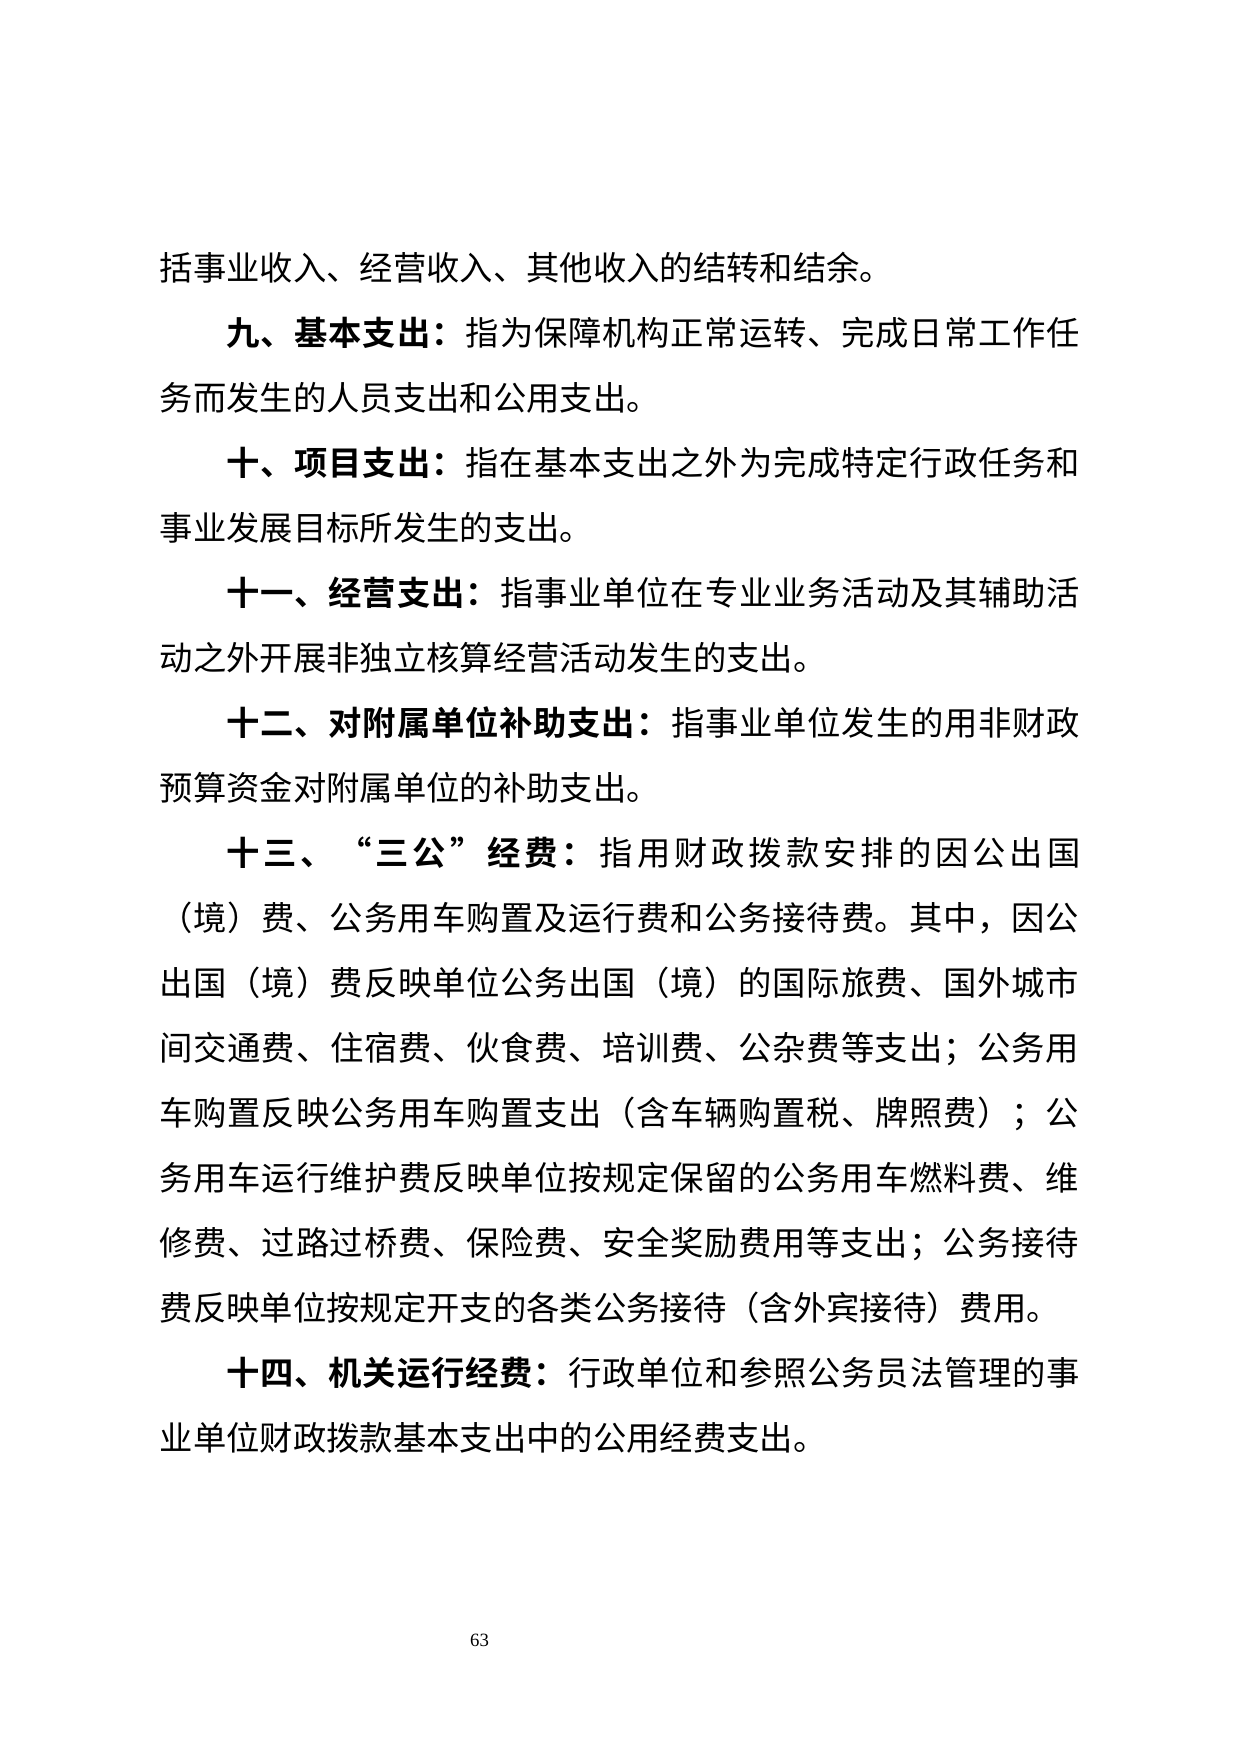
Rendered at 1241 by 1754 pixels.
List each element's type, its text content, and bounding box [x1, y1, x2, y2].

text 十四、机关运行经费：行政单位和参照公务员法管理的事业单位财政拨款基本支出中的公用经费支出。 [159, 1338, 1081, 1468]
text 十三、“三公”经费：指用财政拨款安排的因公出国（境）费、公务用车购置及运行费和公务接待费。其中，因公出国（境）费反映单位公务出国（境）的国际旅费、国外城市间交通费、住宿费、伙食费、培训费、公杂费等支出；公务用车购置反映公务用车购置支出（含车辆购置税、牌照费）；公务用车运行维护费反映单位按规定保留的公务用车燃料费、维修费、过路过桥费、保险费、安全奖励费用等支出；公务接待费反映单位按规定开支的各类公务接待（含外宾接待）费用。 [159, 818, 1081, 1338]
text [159, 233, 1081, 298]
text 十、项目支出：指在基本支出之外为完成特定行政任务和事业发展目标所发生的支出。 [159, 428, 1081, 558]
text 十二、对附属单位补助支出：指事业单位发生的用非财政预算资金对附属单位的补助支出。 [159, 688, 1081, 818]
text 九、基本支出：指为保障机构正常运转、完成日常工作任务而发生的人员支出和公用支出。 [159, 298, 1081, 428]
text 十一、经营支出：指事业单位在专业业务活动及其辅助活动之外开展非独立核算经营活动发生的支出。 [159, 558, 1081, 688]
